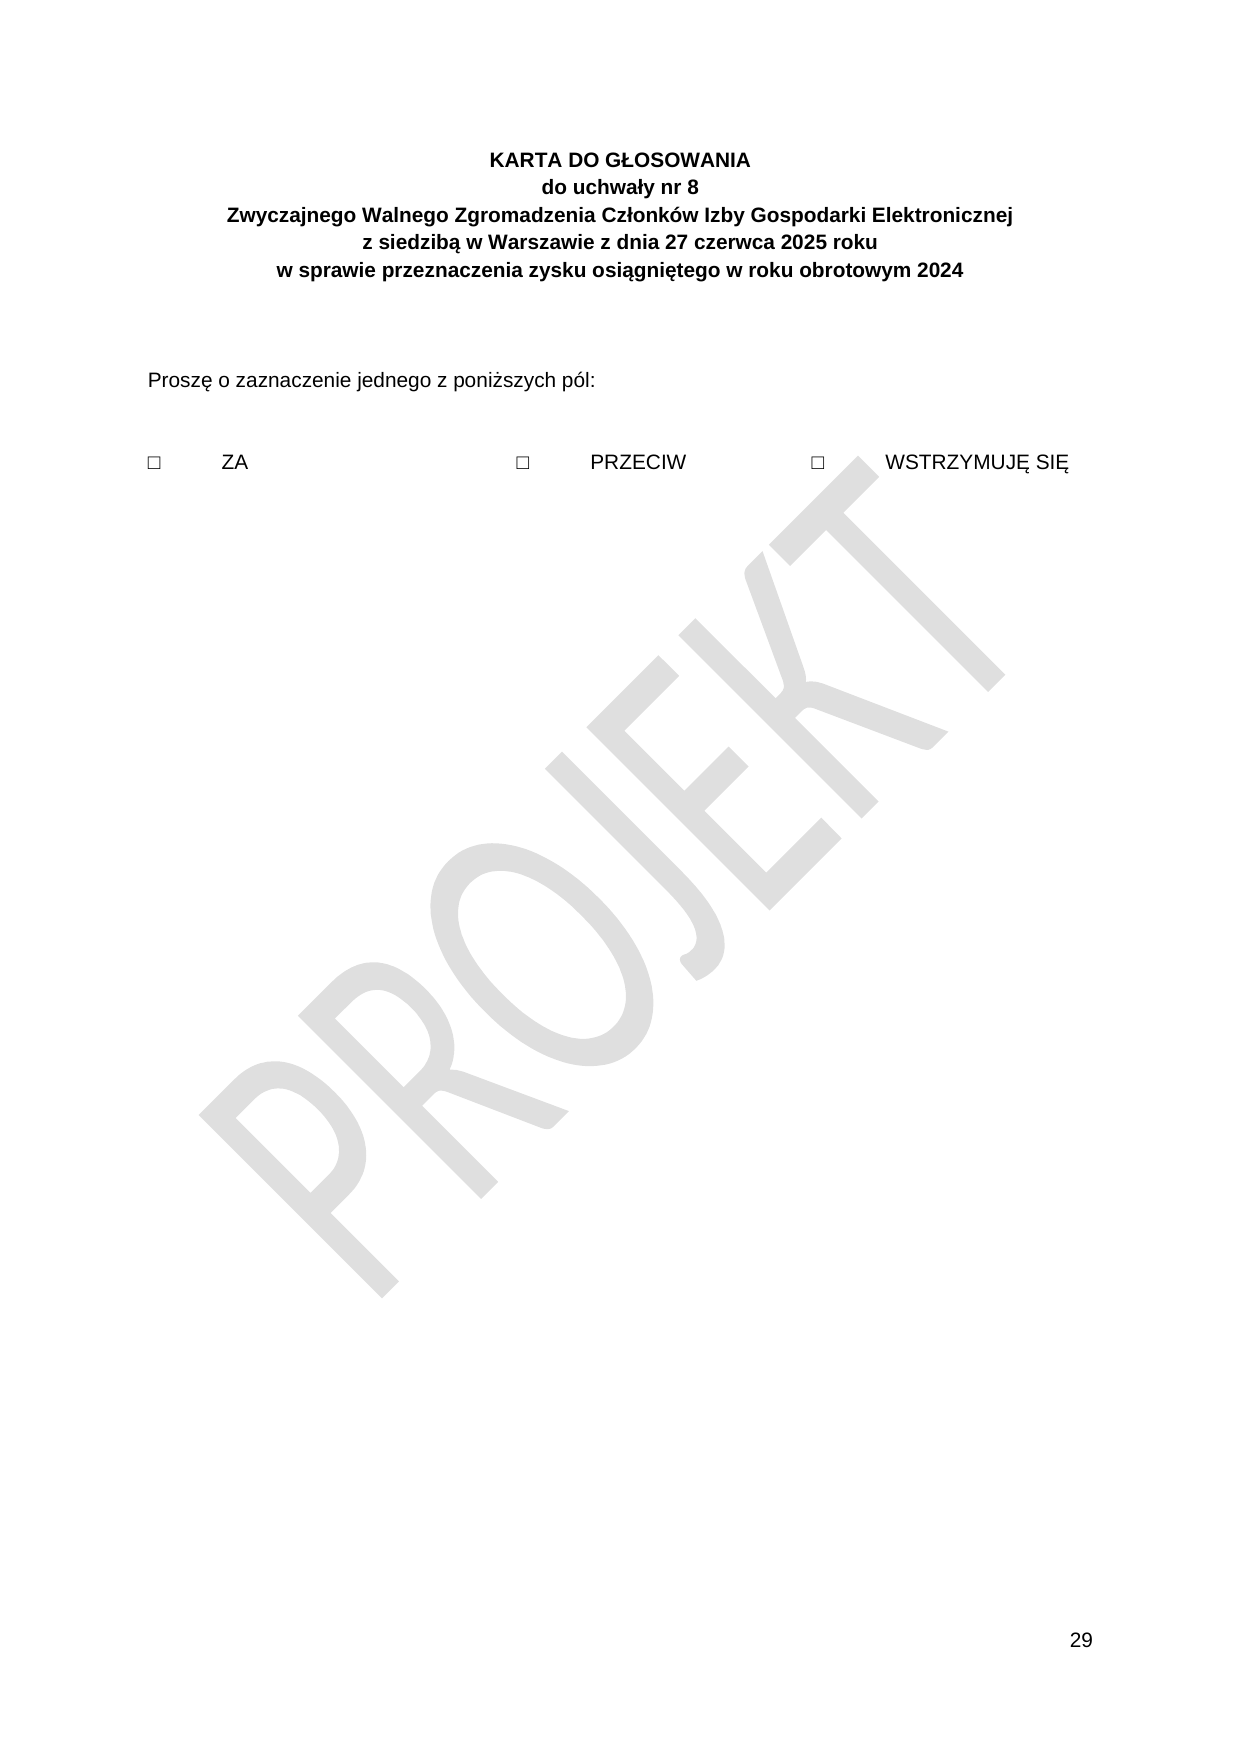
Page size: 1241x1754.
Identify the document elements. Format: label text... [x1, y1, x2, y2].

text w sprawie przeznaczenia zysku osiągniętego w roku obrotowym 2024 [148, 258, 1093, 282]
text Proszę o zaznaczenie jednego z poniższych pól: [148, 368, 1093, 392]
text KARTA DO GŁOSOWANIA [148, 148, 1093, 172]
text □ ZA □ PRZECIW □ WSTRZYMUJĘ SIĘ [148, 450, 1093, 474]
text do uchwały nr 8 [148, 175, 1093, 199]
text z siedzibą w Warszawie z dnia 27 czerwca 2025 roku [148, 230, 1093, 254]
text Zwyczajnego Walnego Zgromadzenia Członków Izby Gospodarki Elektronicznej [148, 203, 1093, 227]
